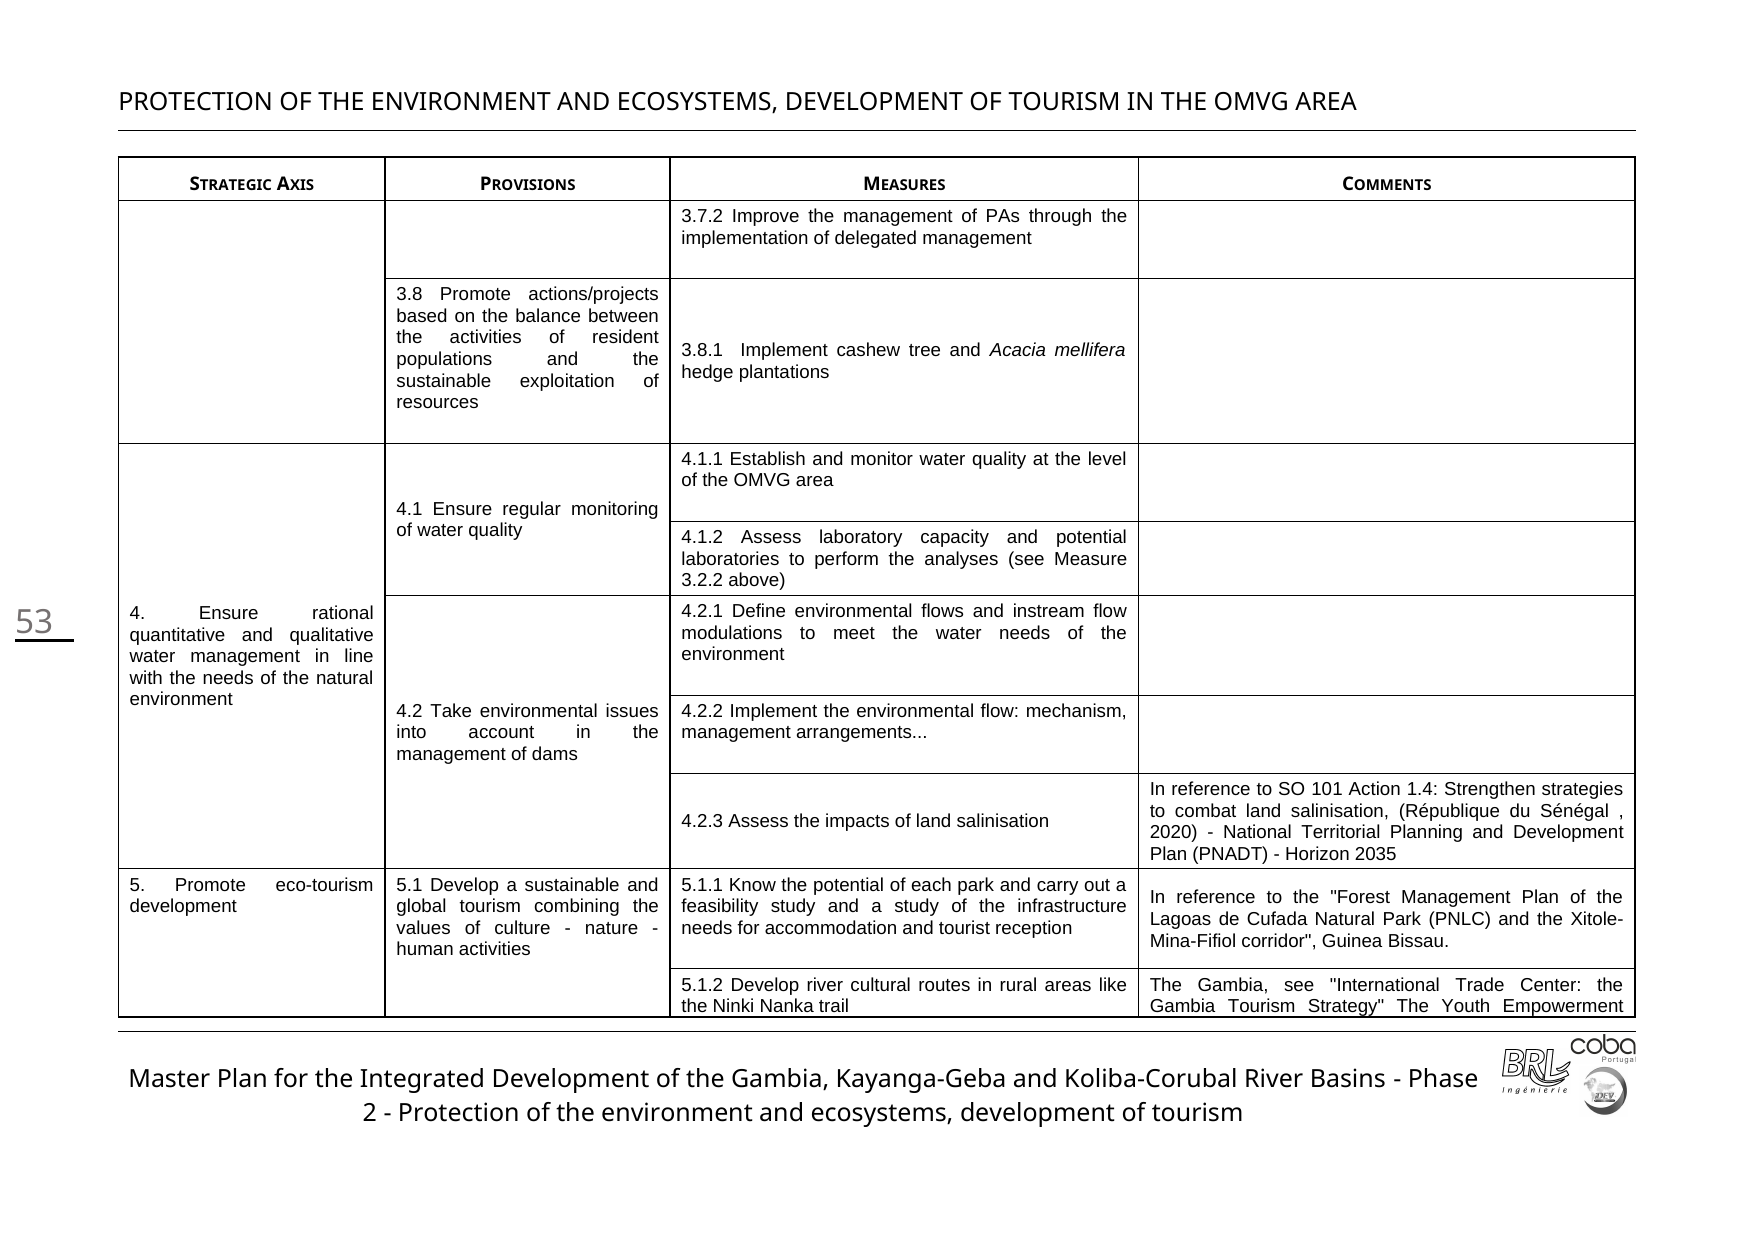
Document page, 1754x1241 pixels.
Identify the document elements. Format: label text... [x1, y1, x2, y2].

table_cell 4.1.1 Establish and monitor water quality at the level of the OMVG area [671, 444, 1138, 521]
table_cell [1139, 444, 1634, 521]
table_header Provisions [386, 158, 669, 200]
table_cell [1139, 696, 1634, 773]
table_cell In reference to SO 101 Action 1.4: Strengthen strategies to combat land salinisation, - National Territorial Planning and Development Plan (PNADT) - Horizon 2035 [1139, 774, 1634, 868]
table_cell 4. Ensure rational quantitative and qualitative water management in line with the needs of the natural environment [119, 444, 384, 868]
table_cell 4.1 Ensure regular monitoring of water quality [386, 444, 669, 595]
table_header Strategic Axis [119, 158, 384, 200]
table_cell 4.2.1 Define environmental flows and instream flow modulations to meet the water needs of the environment [671, 596, 1138, 694]
table_cell [1139, 201, 1634, 278]
table_header Comments [1139, 158, 1634, 200]
table_cell 3.8.1 Implement cashew tree and Acacia mellifera hedge plantations [671, 279, 1138, 442]
table_cell [1139, 522, 1634, 595]
table_header Measures [671, 158, 1138, 200]
table_cell 5.1 Develop a sustainable and global tourism combining the values of culture - nature - human activities [386, 869, 669, 1016]
picture [1501, 1033, 1636, 1094]
table_cell 3.7.2 Improve the management of PAs through the implementation of delegated management [671, 201, 1138, 278]
table_cell 4.1.2 Assess laboratory capacity and potential laboratories to perform the analyses (see Measure 3.2.2 above) [671, 522, 1138, 595]
table_cell In reference to the "Forest Management Plan of the Lagoas de Cufada Natural Park (PNLC) and the Xitole-Mina-Fifiol corridor", Guinea Bissau. [1139, 869, 1634, 968]
table_cell 3.8 Promote actions/projects based on the balance between the activities of resident populations and the sustainable exploitation of resources [386, 279, 669, 442]
table_cell 4.2.3 Assess the impacts of land salinisation [671, 774, 1138, 868]
table_cell 5.1.1 Know the potential of each park and carry out a feasibility study and a study of the infrastructure needs for accommodation and tourist reception [671, 869, 1138, 968]
table_cell [1139, 596, 1634, 694]
table_cell 5.1.2 Develop river cultural routes in rural areas like the Ninki Nanka trail [671, 969, 1138, 1016]
table_cell 4.2.2 Implement the environmental flow: mechanism, management arrangements... [671, 696, 1138, 773]
table_cell [1139, 279, 1634, 442]
table_cell 4.2 Take environmental issues into account in the management of dams [386, 596, 669, 868]
table_cell The Gambia, see "International Trade Center: the Gambia Tourism Strategy" The Youth Empowerment Project. 2019 [1139, 969, 1634, 1016]
table_cell 5. Promote eco-tourism development [119, 869, 384, 1016]
